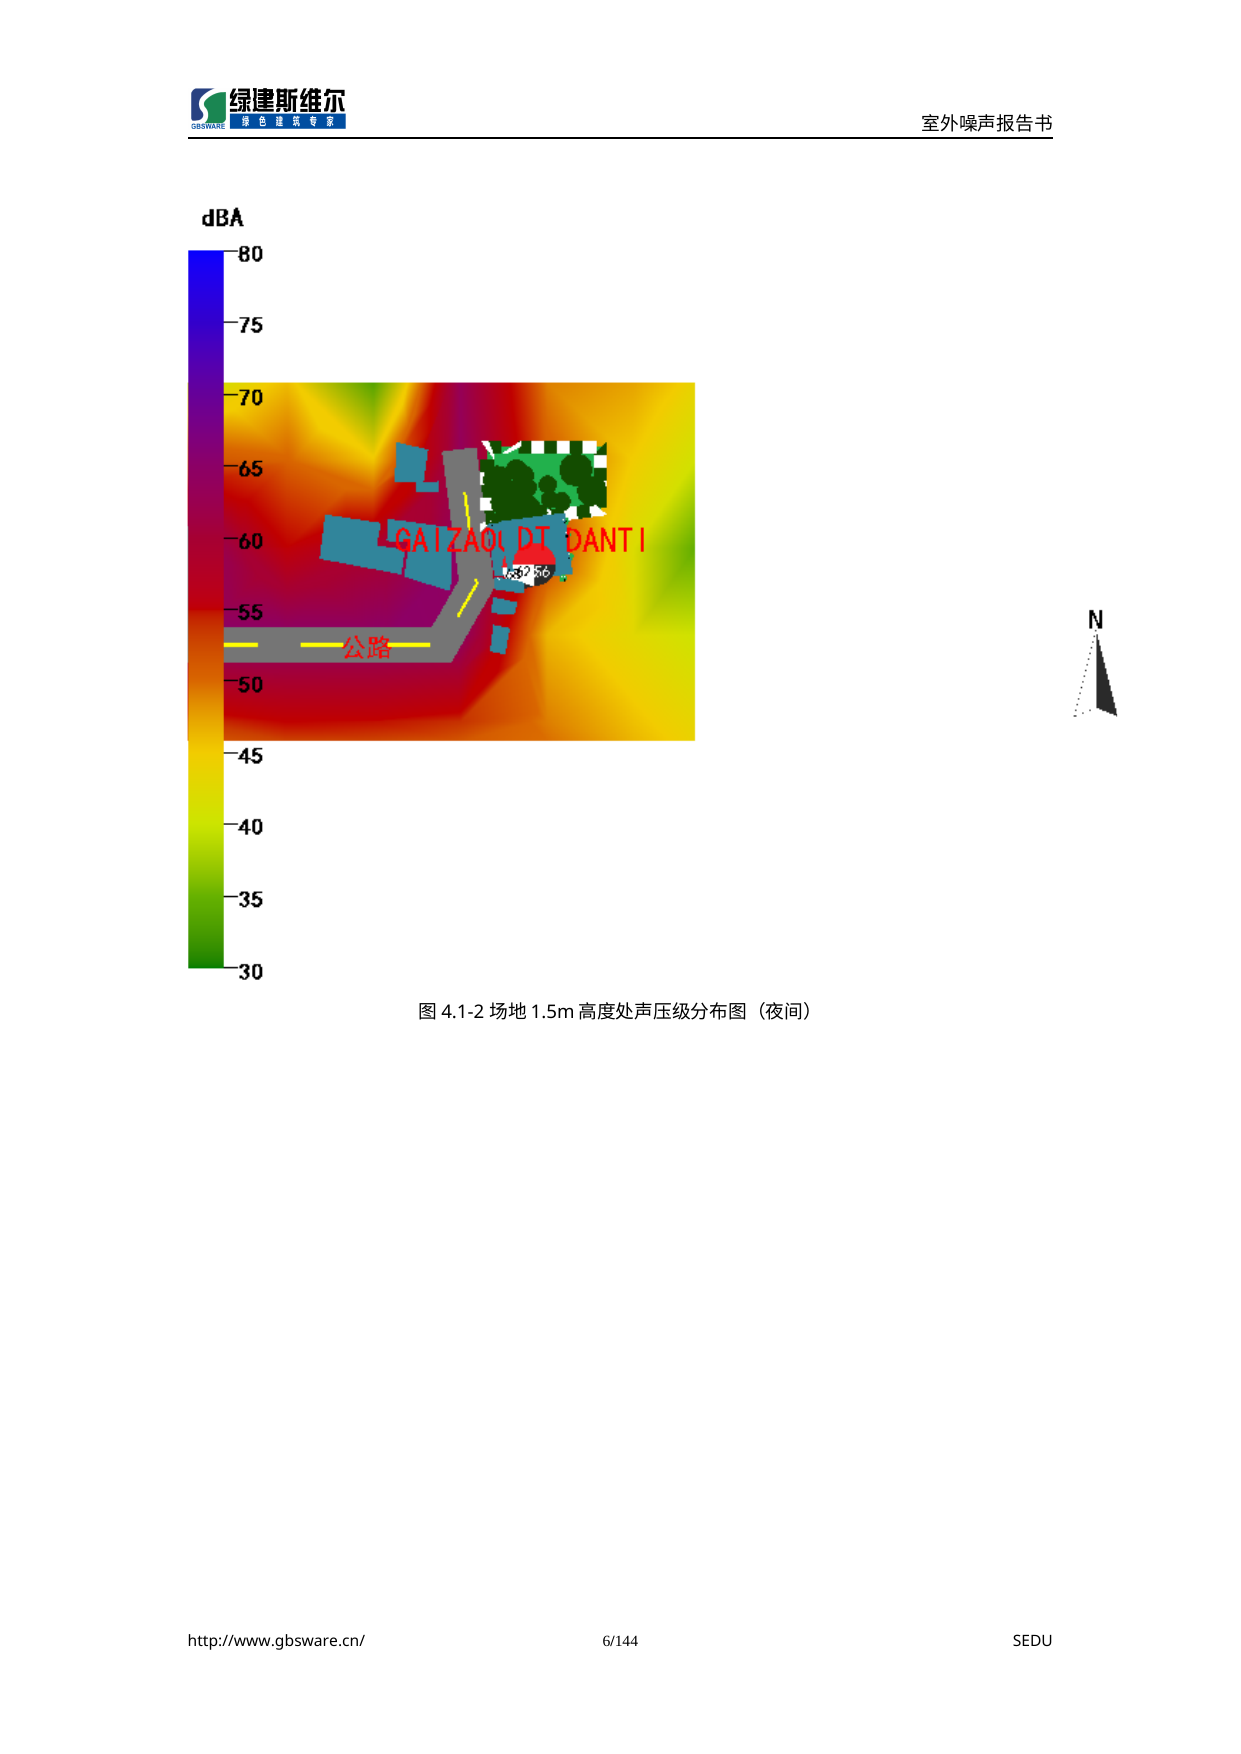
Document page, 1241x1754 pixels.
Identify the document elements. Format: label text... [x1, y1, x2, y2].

text 图4.1-2 场地1.5m高度处声压级分布图（夜间） [187, 997, 1053, 1023]
picture [187, 162, 1118, 997]
picture [187, 88, 347, 130]
